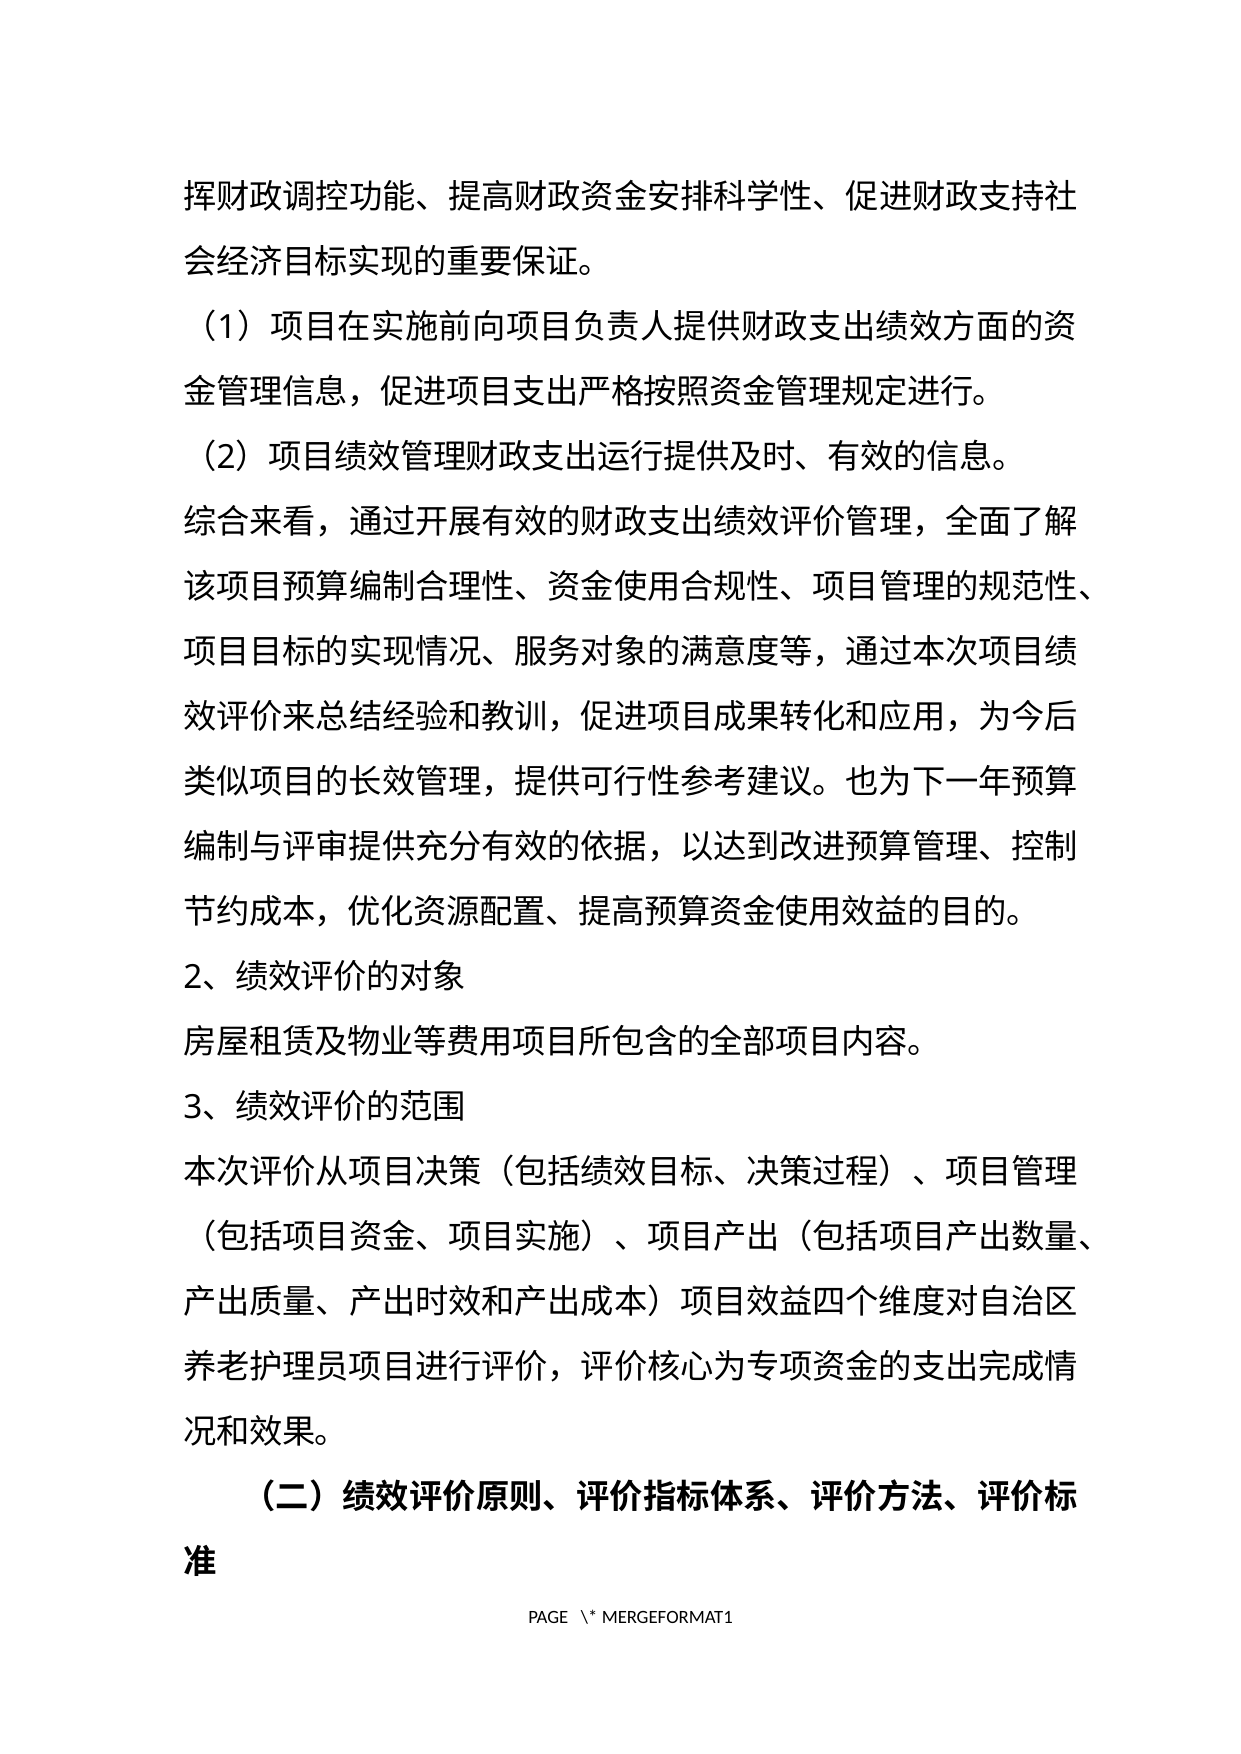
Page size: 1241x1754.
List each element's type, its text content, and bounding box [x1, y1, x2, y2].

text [183, 162, 1078, 1462]
text （二）绩效评价原则、评价指标体系、评价方法、评价标准 [183, 1462, 1078, 1592]
